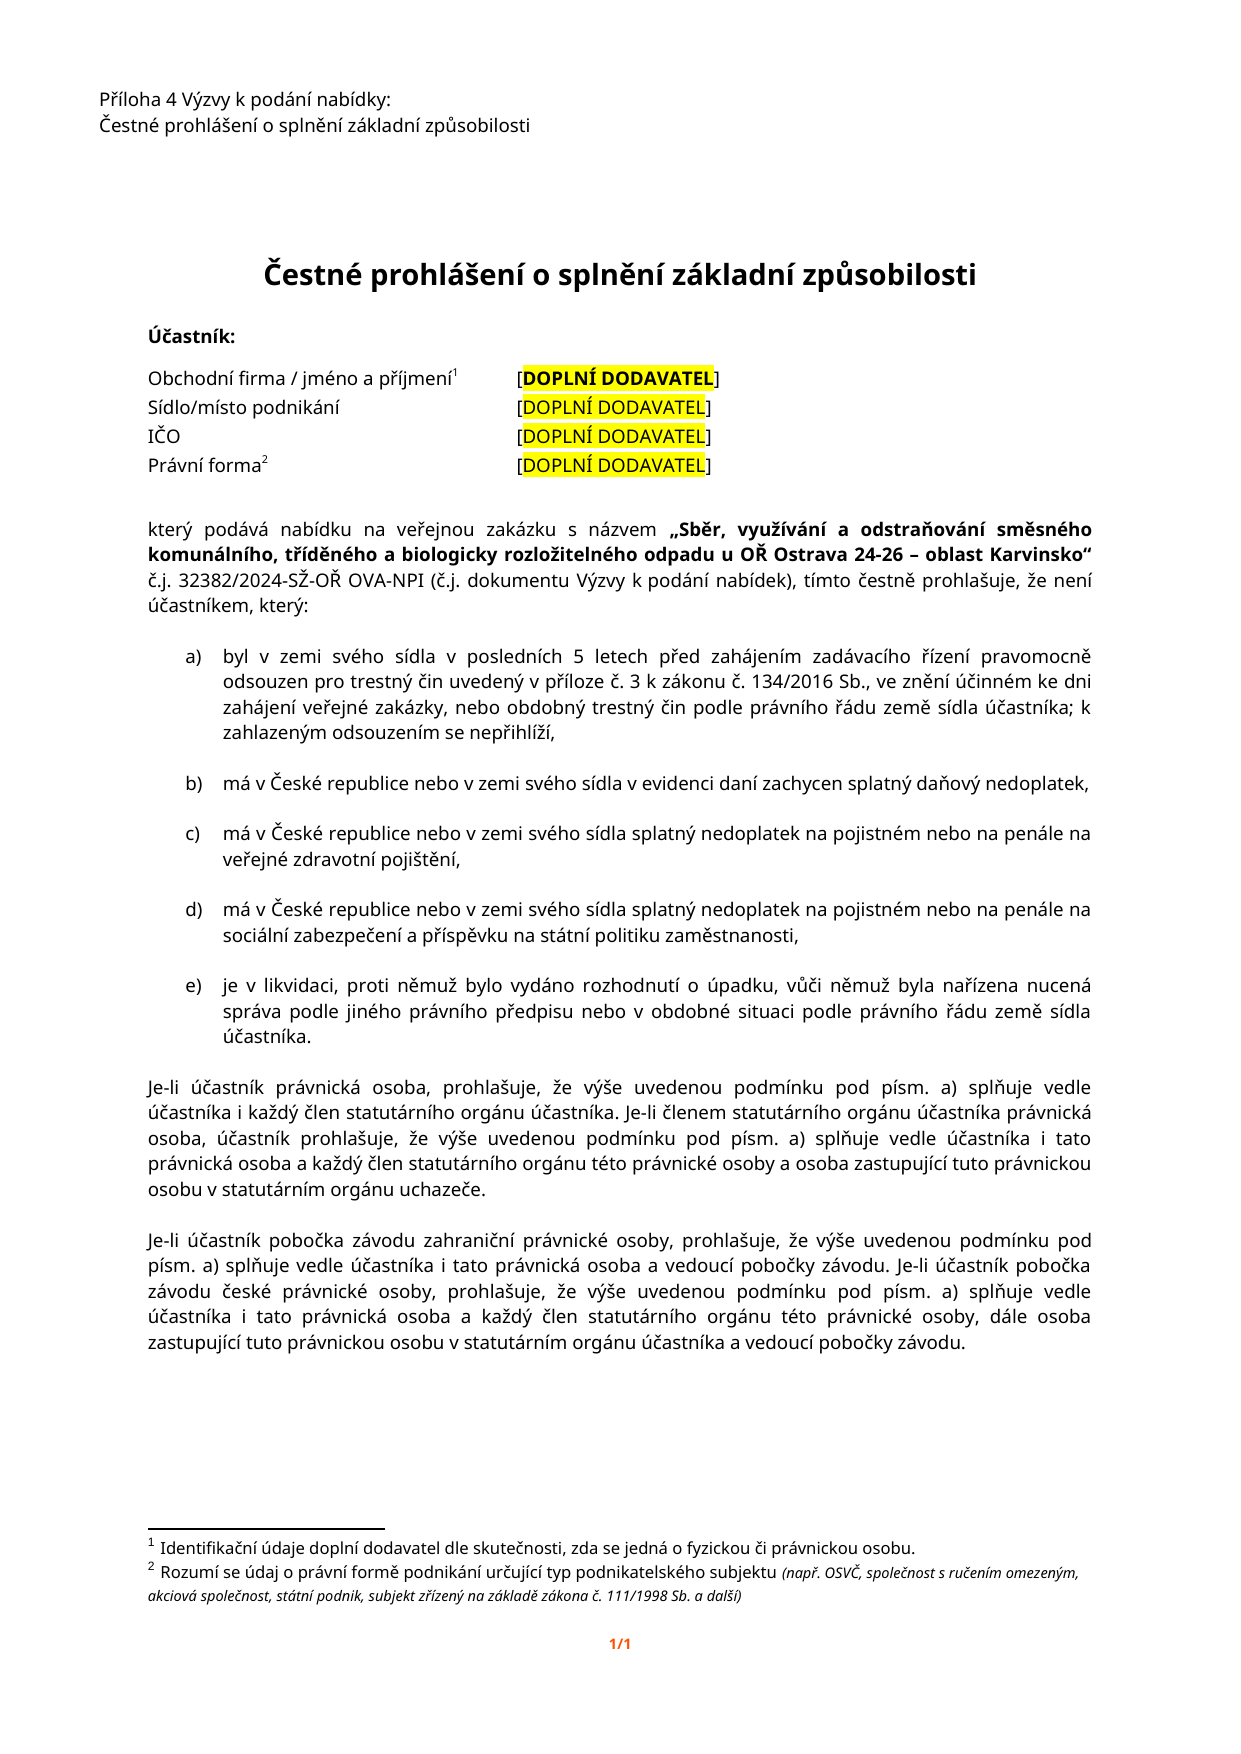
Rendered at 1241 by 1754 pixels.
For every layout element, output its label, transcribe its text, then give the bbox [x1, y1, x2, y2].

list má v České republice nebo v zemi svého sídla splatný nedoplatek na pojistném nebo na penále na sociální zabezpečení a příspěvku na státní politiku zaměstnanosti, [185, 897, 1093, 948]
text Sídlo/místo podnikání [DOPLNÍ DODAVATEL] [148, 391, 1093, 420]
text Je-li účastník právnická osoba, prohlašuje, že výše uvedenou podmínku pod písm. a) splňuje vedle účastníka i každý člen statutárního orgánu účastníka. Je-li členem statutárního orgánu účastníka právnická osoba, účastník prohlašuje, že výše uvedenou podmínku pod písm. a) splňuje vedle účastníka i tato právnická osoba a každý člen statutárního orgánu této právnické osoby a osoba zastupující tuto právnickou osobu v statutárním orgánu uchazeče. [148, 1074, 1093, 1202]
list má v České republice nebo v zemi svého sídla v evidenci daní zachycen splatný daňový nedoplatek, [185, 770, 1093, 796]
text IČO [148, 420, 1093, 449]
title Čestné prohlášení o splnění základní způsobilosti [148, 254, 1093, 293]
text Je-li účastník pobočka závodu zahraniční právnické osoby, prohlašuje, že výše uvedenou podmínku pod písm. a) splňuje vedle účastníka i tato právnická osoba a vedoucí pobočky závodu. Je-li účastník pobočka závodu české právnické osoby, prohlašuje, že výše uvedenou podmínku pod písm. a) splňuje vedle účastníka i tato právnická osoba a každý člen statutárního orgánu této právnické osoby, dále osoba zastupující tuto právnickou osobu v statutárním orgánu účastníka a vedoucí pobočky závodu. [148, 1227, 1093, 1355]
text Účastník: [148, 318, 1093, 349]
text Právní forma [148, 449, 1093, 478]
list je v likvidaci, proti němuž bylo vydáno rozhodnutí o úpadku, vůči němuž byla nařízena nucená správa podle jiného právního předpisu nebo v obdobné situaci podle právního řádu země sídla účastníka. [185, 973, 1093, 1049]
text Obchodní firma / jméno a příjmení [148, 362, 1093, 391]
list má v České republice nebo v zemi svého sídla splatný nedoplatek na pojistném nebo na penále na veřejné zdravotní pojištění, [185, 821, 1093, 872]
list byl v zemi svého sídla v posledních 5 letech před zahájením zadávacího řízení pravomocně odsouzen pro trestný čin uvedený v příloze č. 3 k zákonu č. 134/2016 Sb., ve znění účinném ke dni zahájení veřejné zakázky, nebo obdobný trestný čin podle právního řádu země sídla účastníka; k zahlazeným odsouzením se nepřihlíží, [185, 643, 1093, 745]
text který podává nabídku na veřejnou zakázku s názvem „Sběr, využívání a odstraňování směsného komunálního, tříděného a biologicky rozložitelného odpadu u OŘ Ostrava 24-26 – oblast Karvinsko“ č.j. 32382/2024-SŽ-OŘ OVA-NPI (č.j. dokumentu Výzvy k podání nabídek), tímto čestně prohlašuje, že není účastníkem, který: [148, 516, 1093, 618]
